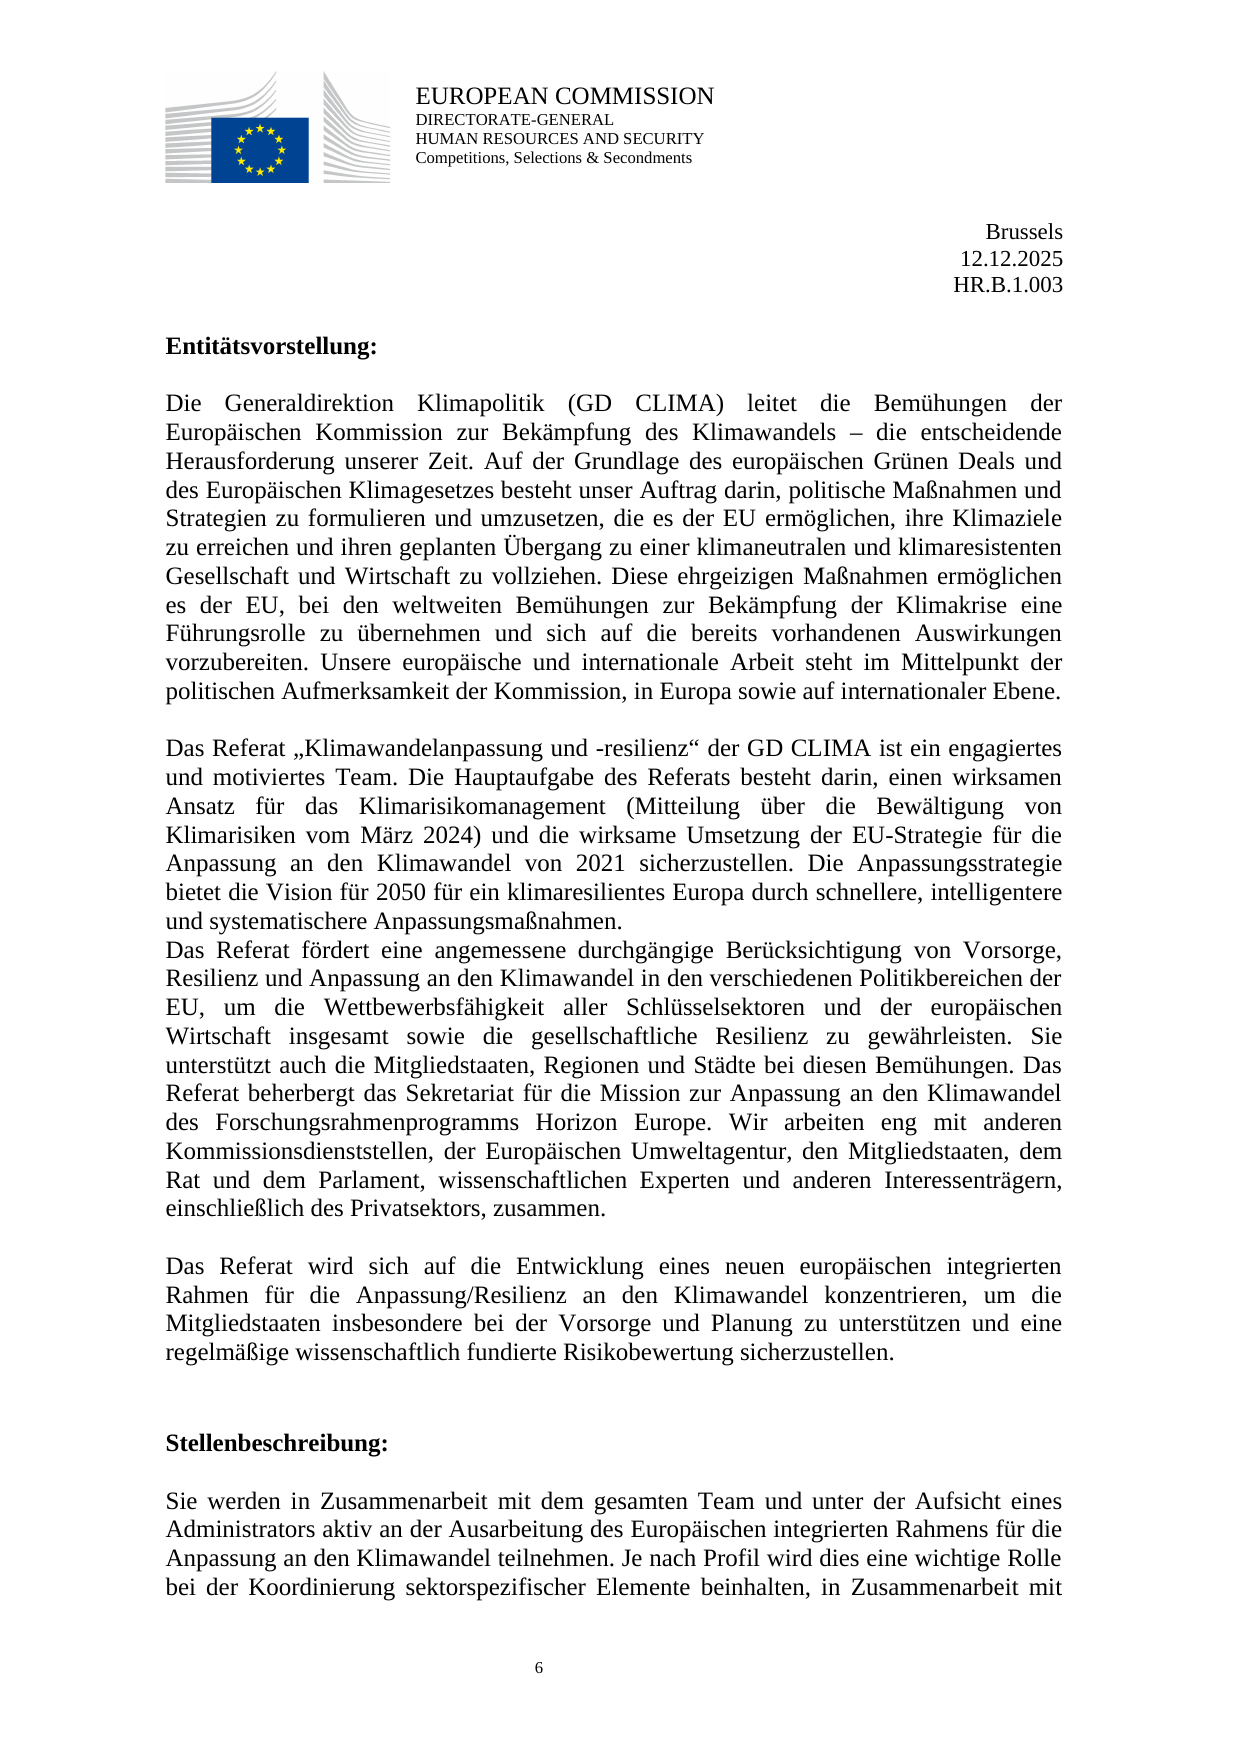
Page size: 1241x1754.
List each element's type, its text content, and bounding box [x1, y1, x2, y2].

text Brussels [165, 134, 1063, 245]
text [165, 1486, 1063, 1601]
text HR.B.1.003 [165, 271, 1063, 297]
text Das Referat „Klimawandelanpassung und -resilienz“ der GD CLIMA ist ein engagiertes und motiviertes Team. Die Hauptaufgabe des Referats besteht darin, einen wirksamen Ansatz für das Klimarisikomanagement (Mitteilung über die Bewältigung von Klimarisiken vom März 2024) und die wirksame Umsetzung der EU-Strategie für die Anpassung an den Klimawandel von 2021 sicherzustellen. Die Anpassungsstrategie bietet die Vision für 2050 für ein klimaresilientes Europa durch schnellere, intelligentere und systematischere Anpassungsmaßnahmen. [165, 733, 1063, 935]
text Die Generaldirektion Klimapolitik (GD CLIMA) leitet die Bemühungen der Europäischen Kommission zur Bekämpfung des Klimawandels – die entscheidende Herausforderung unserer Zeit. Auf der Grundlage des europäischen Grünen Deals und des Europäischen Klimagesetzes besteht unser Auftrag darin, politische Maßnahmen und Strategien zu formulieren und umzusetzen, die es der EU ermöglichen, ihre Klimaziele zu erreichen und ihren geplanten Übergang zu einer klimaneutralen und klimaresistenten Gesellschaft und Wirtschaft zu vollziehen. Diese ehrgeizigen Maßnahmen ermöglichen es der EU, bei den weltweiten Bemühungen zur Bekämpfung der Klimakrise eine Führungsrolle zu übernehmen und sich auf die bereits vorhandenen Auswirkungen vorzubereiten. Unsere europäische und internationale Arbeit steht im Mittelpunkt der politischen Aufmerksamkeit der Kommission, in Europa sowie auf internationaler Ebene. [165, 388, 1063, 705]
text Das Referat wird sich auf die Entwicklung eines neuen europäischen integrierten Rahmen für die Anpassung/Resilienz an den Klimawandel konzentrieren, um die Mitgliedstaaten insbesondere bei der Vorsorge und Planung zu unterstützen und eine regelmäßige wissenschaftlich fundierte Risikobewertung sicherzustellen. [165, 1251, 1063, 1366]
text Das Referat fördert eine angemessene durchgängige Berücksichtigung von Vorsorge, Resilienz und Anpassung an den Klimawandel in den verschiedenen Politikbereichen der EU, um die Wettbewerbsfähigkeit aller Schlüsselsektoren und der europäischen Wirtschaft insgesamt sowie die gesellschaftliche Resilienz zu gewährleisten. Sie unterstützt auch die Mitgliedstaaten, Regionen und Städte bei diesen Bemühungen. Das Referat beherbergt das Sekretariat für die Mission zur Anpassung an den Klimawandel des Forschungsrahmenprogramms Horizon Europe. Wir arbeiten eng mit anderen Kommissionsdienststellen, der Europäischen Umweltagentur, den Mitgliedstaaten, dem Rat und dem Parlament, wissenschaftlichen Experten und anderen Interessenträgern, einschließlich des Privatsektors, zusammen. [165, 935, 1063, 1222]
text Stellenbeschreibung: [165, 1428, 1063, 1457]
picture [165, 71, 391, 183]
text 12.12.2025 [165, 245, 1063, 271]
text Entitätsvorstellung: [165, 331, 1063, 360]
